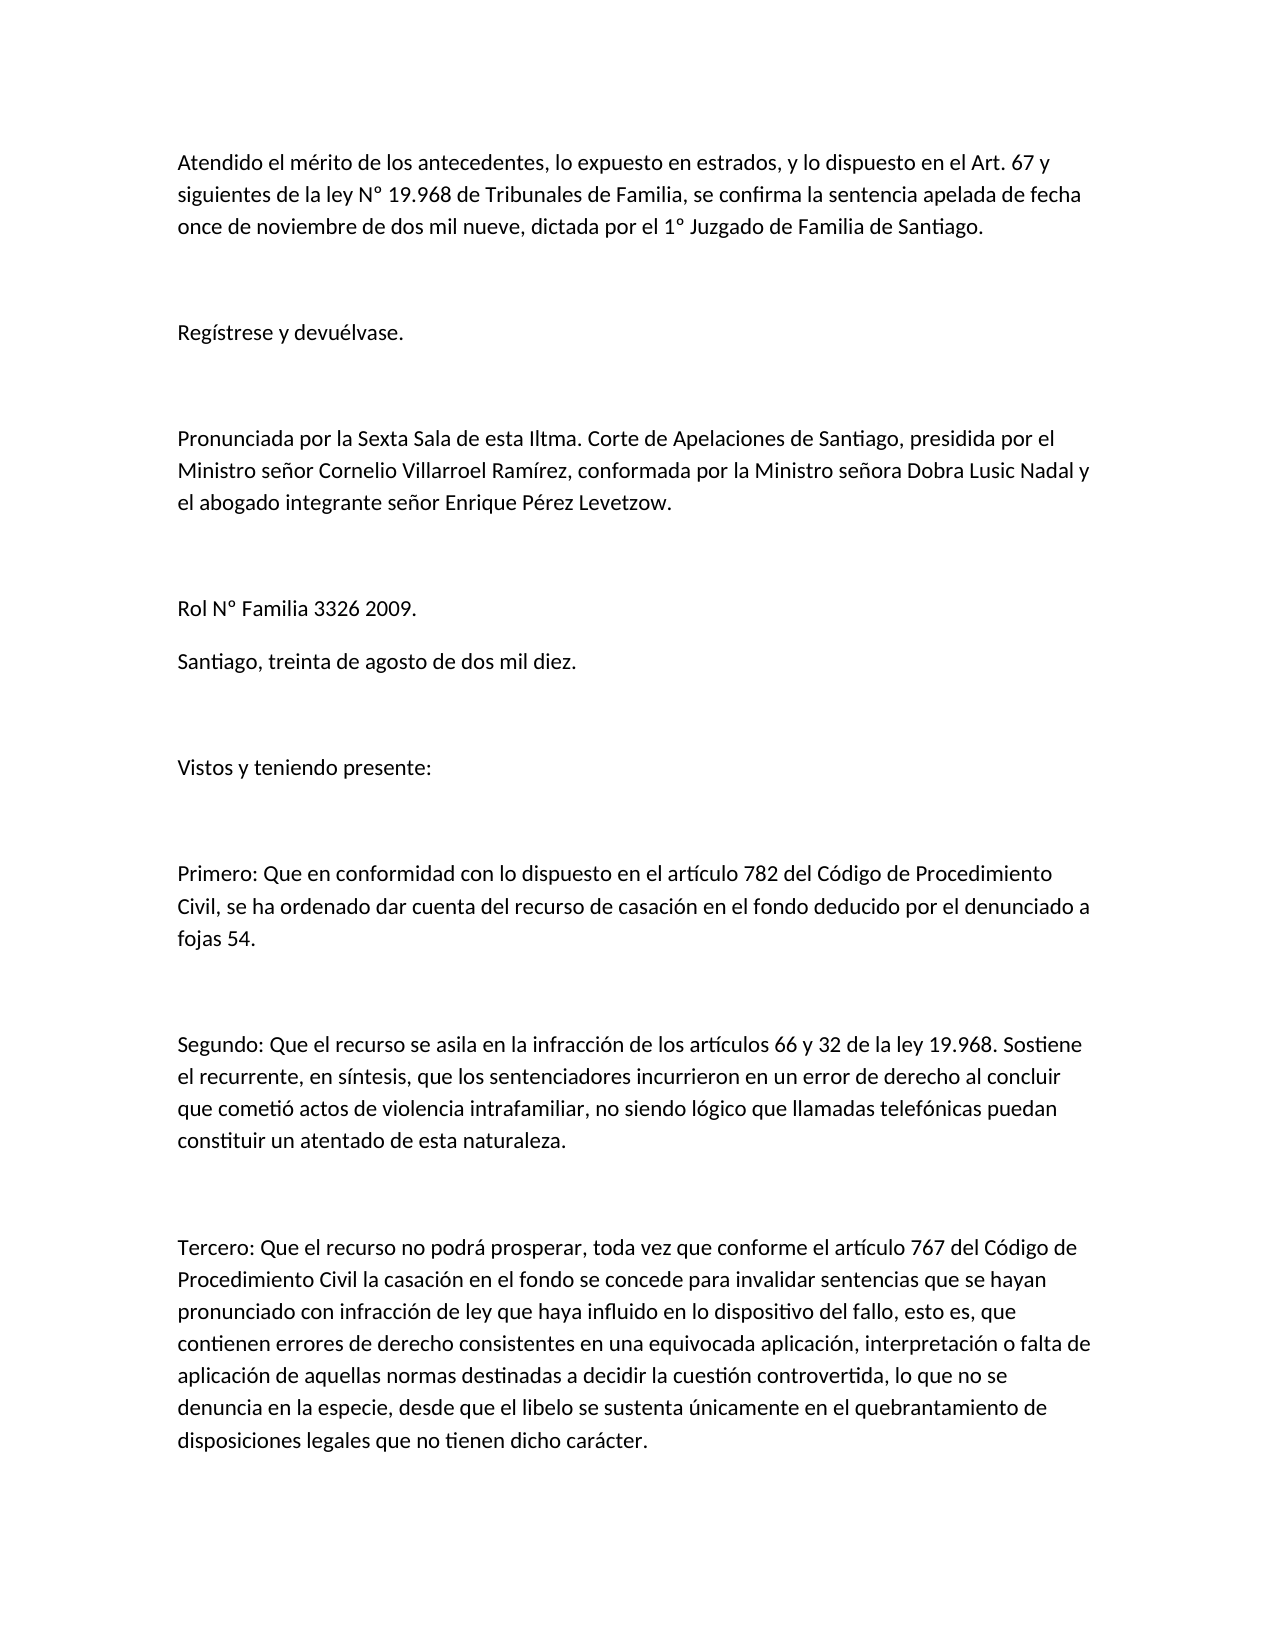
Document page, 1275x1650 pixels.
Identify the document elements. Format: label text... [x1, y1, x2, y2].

text Santiago, treinta de agosto de dos mil diez. [177, 647, 1098, 676]
text Rol Nº Familia 3326 2009. [177, 594, 1098, 622]
text Atendido el mérito de los antecedentes, lo expuesto en estrados, y lo dispuesto en el Art. 67 y siguientes de la ley Nº 19.968 de Tribunales de Familia, se confirma la sentencia apelada de fecha once de noviembre de dos mil nueve, dictada por el 1º Juzgado de Familia de Santiago. [177, 148, 1098, 240]
text Regístrese y devuélvase. [177, 318, 1098, 346]
text Pronunciada por la Sexta Sala de esta Iltma. Corte de Apelaciones de Santiago, presidida por el Ministro señor Cornelio Villarroel Ramírez, conformada por la Ministro señora Dobra Lusic Nadal y el abogado integrante señor Enrique Pérez Levetzow. [177, 424, 1098, 516]
text Tercero: Que el recurso no podrá prosperar, toda vez que conforme el artículo 767 del Código de Procedimiento Civil la casación en el fondo se concede para invalidar sentencias que se hayan pronunciado con infracción de ley que haya influido en lo dispositivo del fallo, esto es, que contienen errores de derecho consistentes en una equivocada aplicación, interpretación o falta de aplicación de aquellas normas destinadas a decidir la cuestión controvertida, lo que no se denuncia en la especie, desde que el libelo se sustenta únicamente en el quebrantamiento de disposiciones legales que no tienen dicho carácter. [177, 1233, 1098, 1454]
text Vistos y teniendo presente: [177, 753, 1098, 782]
text Segundo: Que el recurso se asila en la infracción de los artículos 66 y 32 de la ley 19.968. Sostiene el recurrente, en síntesis, que los sentenciadores incurrieron en un error de derecho al concluir que cometió actos de violencia intrafamiliar, no siendo lógico que llamadas telefónicas puedan constituir un atentado de esta naturaleza. [177, 1030, 1098, 1154]
text Primero: Que en conformidad con lo dispuesto en el artículo 782 del Código de Procedimiento Civil, se ha ordenado dar cuenta del recurso de casación en el fondo deducido por el denunciado a fojas 54. [177, 859, 1098, 952]
